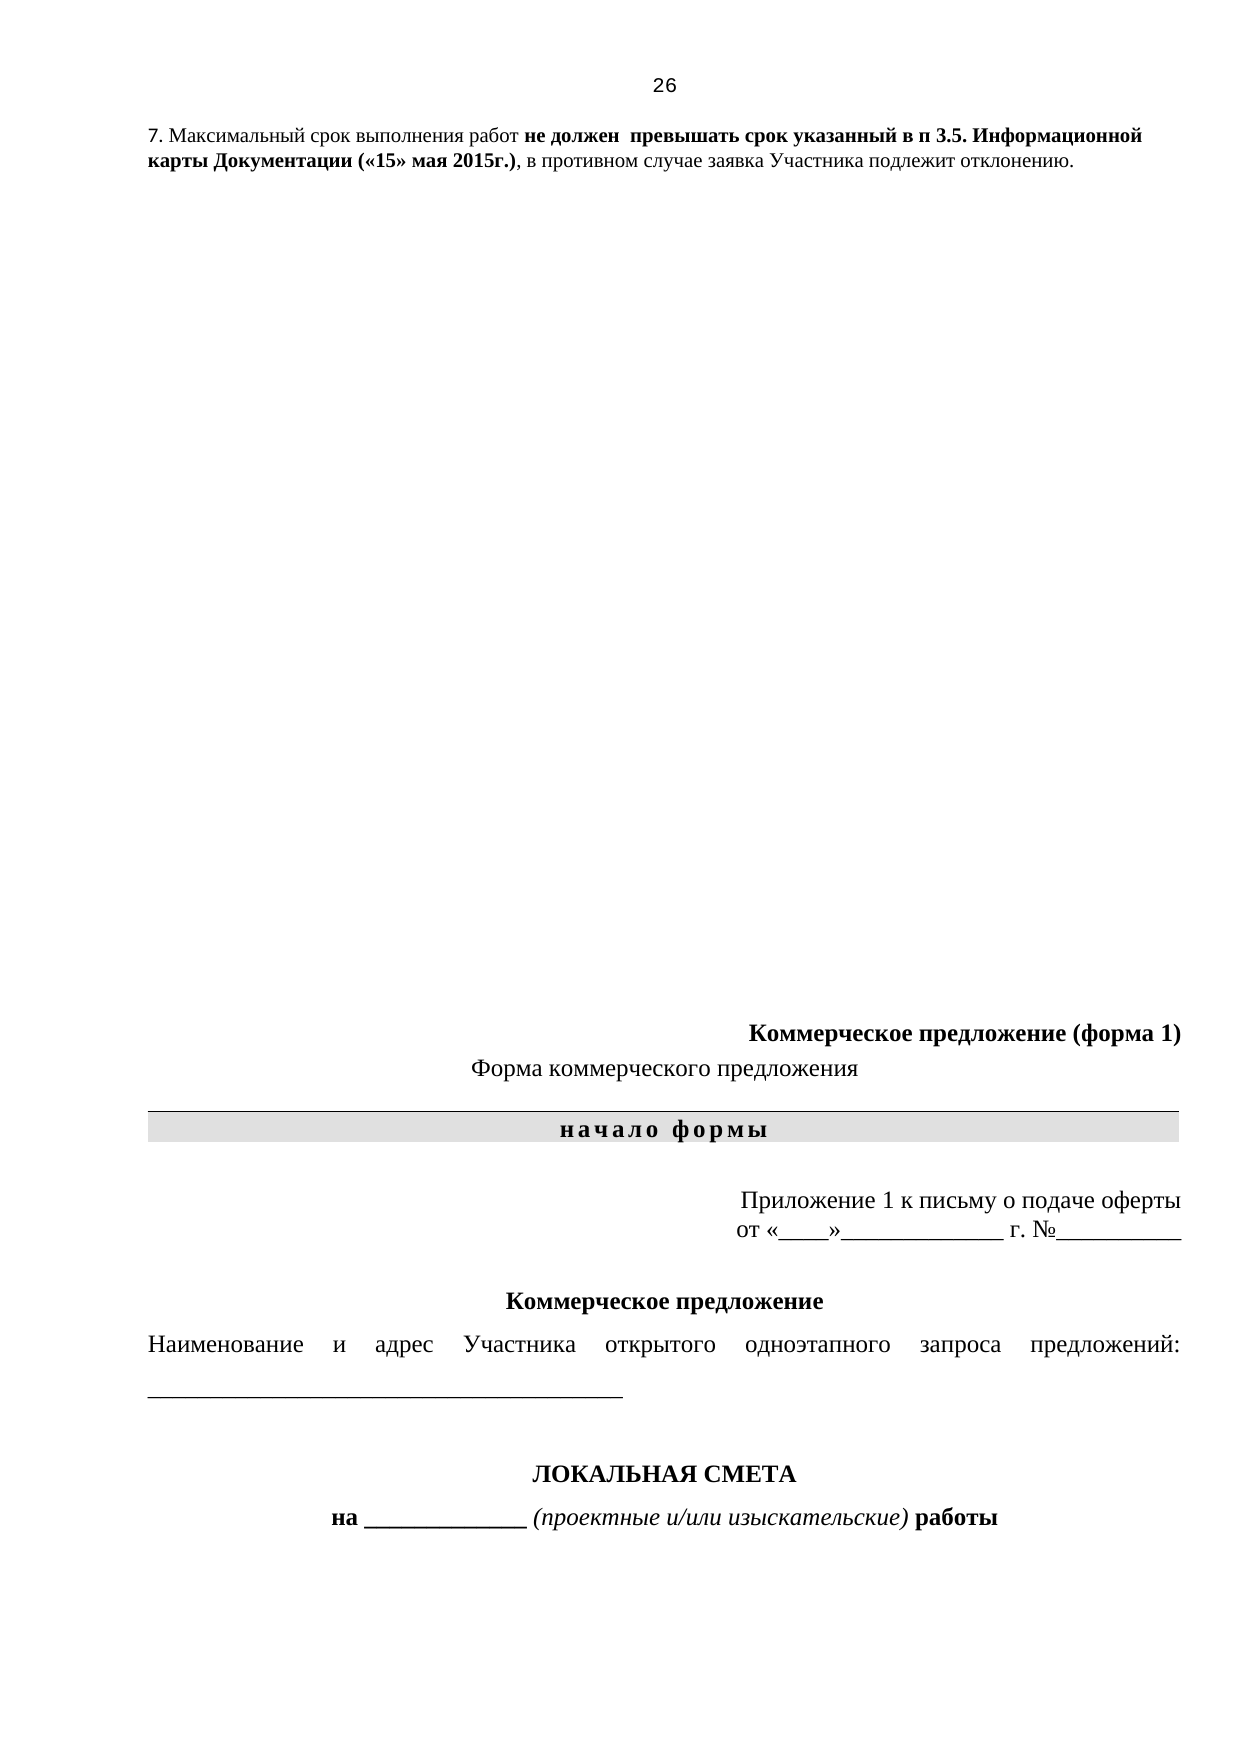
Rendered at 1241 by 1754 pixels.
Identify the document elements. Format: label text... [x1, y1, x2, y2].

text 7. Максимальный срок выполнения работ не должен превышать срок указанный в п 3.5. Информационной карты Документации («15» мая 2015г.), в противном случае заявка Участника подлежит отклонению. [148, 122, 1181, 172]
text Форма коммерческого предложения [148, 1053, 1181, 1082]
text ЛОКАЛЬНАЯ СМЕТА [148, 1459, 1181, 1487]
text начало формы [148, 1112, 1179, 1142]
subtitle Коммерческое предложение (форма 1) [266, 1018, 1181, 1047]
text Коммерческое предложение [148, 1286, 1181, 1315]
text на _____________ (проектные и/или изыскательские) работы [148, 1502, 1181, 1531]
text Приложение 1 к письму о подаче оферты от «____»_____________ г. №__________ [148, 1186, 1181, 1243]
text Наименование и адрес Участника открытого одноэтапного запроса предложений: ______________________________________ [148, 1329, 1181, 1401]
